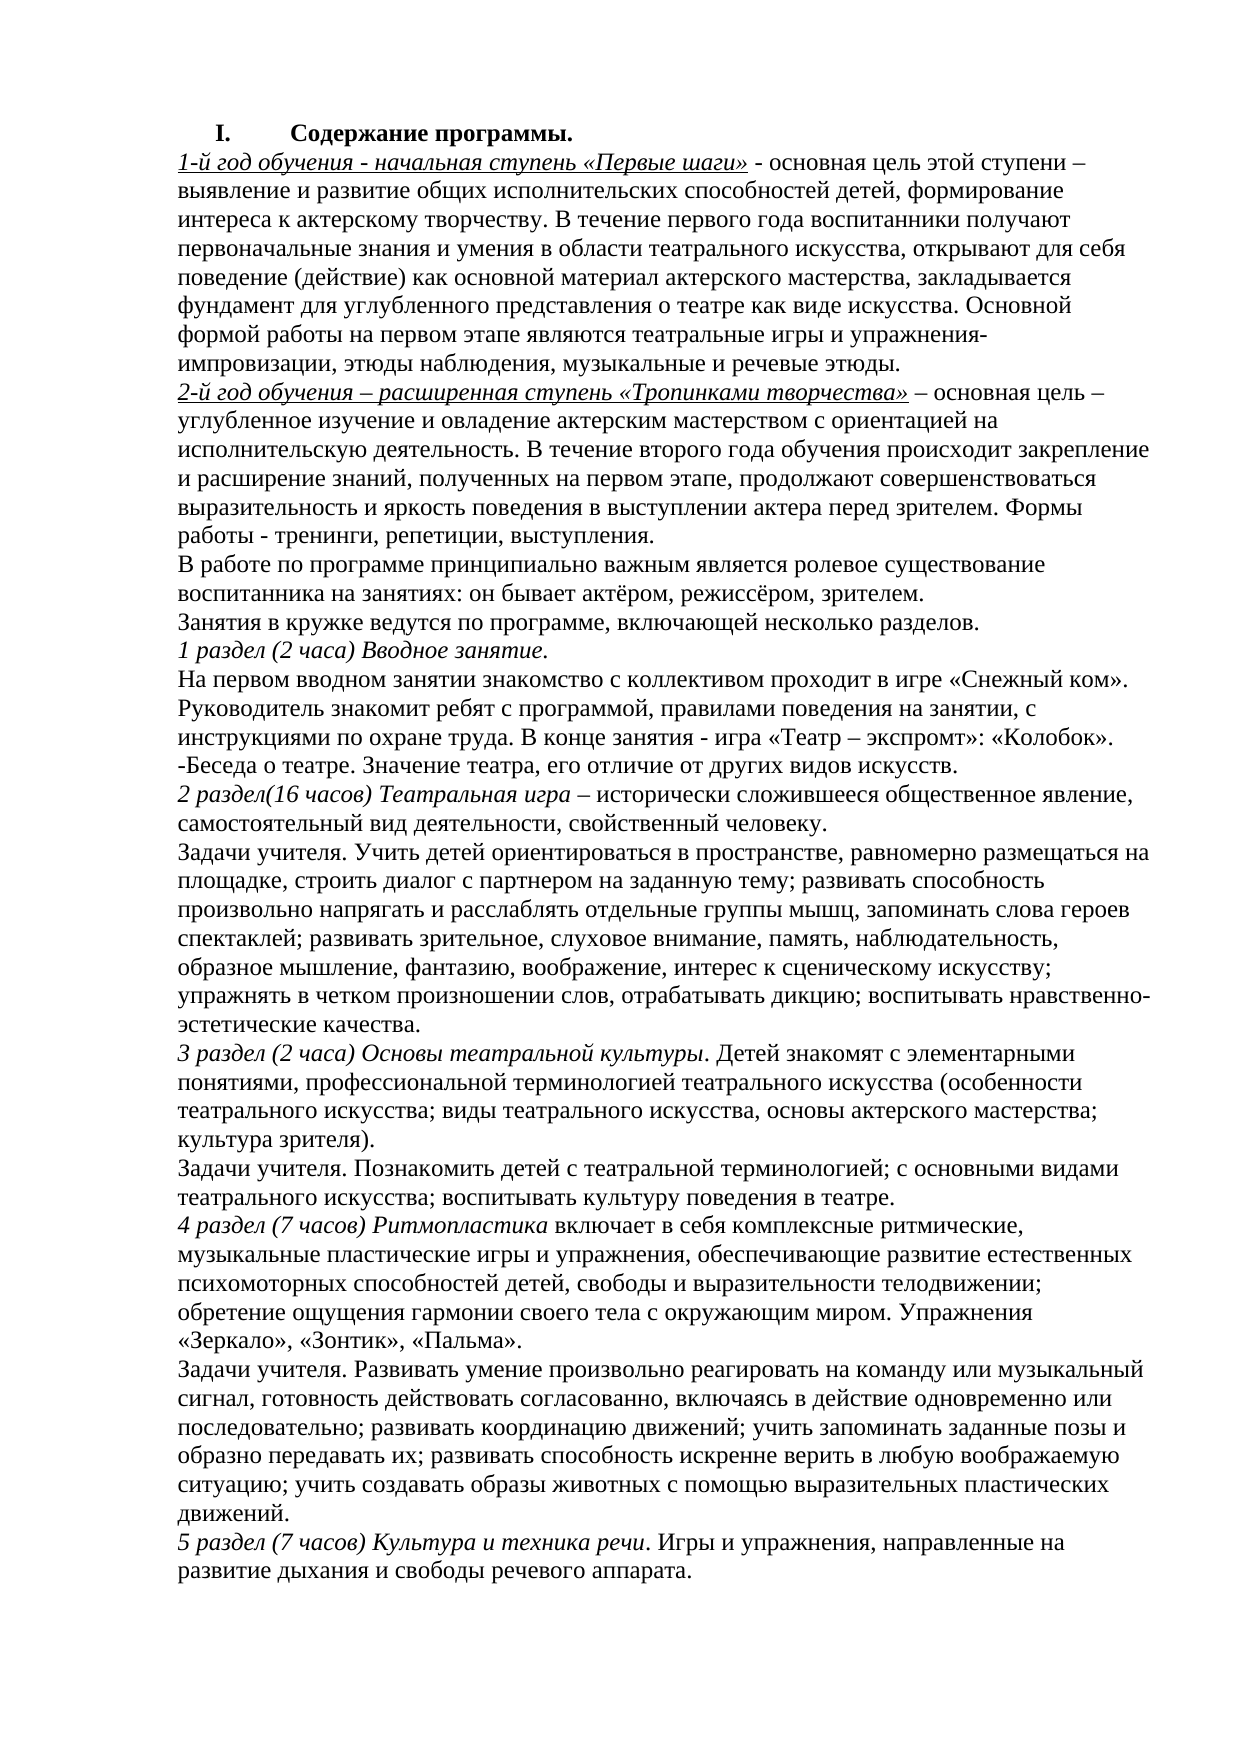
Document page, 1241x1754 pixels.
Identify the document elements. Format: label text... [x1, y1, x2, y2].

text 1 раздел (2 часа) Вводное занятие. [177, 636, 1152, 664]
text В работе по программе принципиально важным является ролевое существование воспитанника на занятиях: он бывает актёром, режиссёром, зрителем. [177, 549, 1152, 607]
text Занятия в кружке ведутся по программе, включающей несколько разделов. [177, 607, 1152, 636]
text 1-й год обучения - начальная ступень «Первые шаги» - основная цель этой ступени – выявление и развитие общих исполнительских способностей детей, формирование интереса к актерскому творчеству. В течение первого года воспитанники получают первоначальные знания и умения в области театрального искусства, открывают для себя поведение (действие) как основной материал актерского мастерства, закладывается фундамент для углубленного представления о театре как виде искусства. Основной формой работы на первом этапе являются театральные игры и упражнения- импровизации, этюды наблюдения, музыкальные и речевые этюды. [177, 147, 1152, 377]
text 4 раздел (7 часов) Ритмопластика включает в себя комплексные ритмические, музыкальные пластические игры и упражнения, обеспечивающие развитие естественных психомоторных способностей детей, свободы и выразительности телодвижении; обретение ощущения гармонии своего тела с окружающим миром. Упражнения «Зеркало», «Зонтик», «Пальма». [177, 1211, 1152, 1354]
text -Беседа о театре. Значение театра, его отличие от других видов искусств. [177, 751, 1152, 779]
text 2 раздел(16 часов) Театральная игра – исторически сложившееся общественное явление, самостоятельный вид деятельности, свойственный человеку. [177, 779, 1152, 837]
list Содержание программы. [215, 118, 1152, 147]
text 2-й год обучения – расширенная ступень «Тропинками творчества» – основная цель – углубленное изучение и овладение актерским мастерством с ориентацией на исполнительскую деятельность. В течение второго года обучения происходит закрепление и расширение знаний, полученных на первом этапе, продолжают совершенствоваться выразительность и яркость поведения в выступлении актера перед зрителем. Формы работы - тренинги, репетиции, выступления. [177, 377, 1152, 549]
text Задачи учителя. Развивать умение произвольно реагировать на команду или музыкальный сигнал, готовность действовать согласованно, включаясь в действие одновременно или последовательно; развивать координацию движений; учить запоминать заданные позы и образно передавать их; развивать способность искренне верить в любую воображаемую ситуацию; учить создавать образы животных с помощью выразительных пластических движений. [177, 1354, 1152, 1527]
text Задачи учителя. Познакомить детей с театральной терминологией; с основными видами театрального искусства; воспитывать культуру поведения в театре. [177, 1153, 1152, 1211]
text Задачи учителя. Учить детей ориентироваться в пространстве, равномерно размещаться на площадке, строить диалог с партнером на заданную тему; развивать способность произвольно напрягать и расслаблять отдельные группы мышц, запоминать слова героев спектаклей; развивать зрительное, слуховое внимание, память, наблюдательность, образное мышление, фантазию, воображение, интерес к сценическому искусству; упражнять в четком произношении слов, отрабатывать дикцию; воспитывать нравственно-эстетические качества. [177, 837, 1152, 1038]
text 5 раздел (7 часов) Культура и техника речи. Игры и упражнения, направленные на развитие дыхания и свободы речевого аппарата. [177, 1527, 1152, 1584]
text На первом вводном занятии знакомство с коллективом проходит в игре «Снежный ком». Руководитель знакомит ребят с программой, правилами поведения на занятии, с инструкциями по охране труда. В конце занятия - игра «Театр – экспромт»: «Колобок». [177, 664, 1152, 751]
text 3 раздел (2 часа) Основы театральной культуры. Детей знакомят с элементарными понятиями, профессиональной терминологией театрального искусства (особенности театрального искусства; виды театрального искусства, основы актерского мастерства; культура зрителя). [177, 1038, 1152, 1153]
